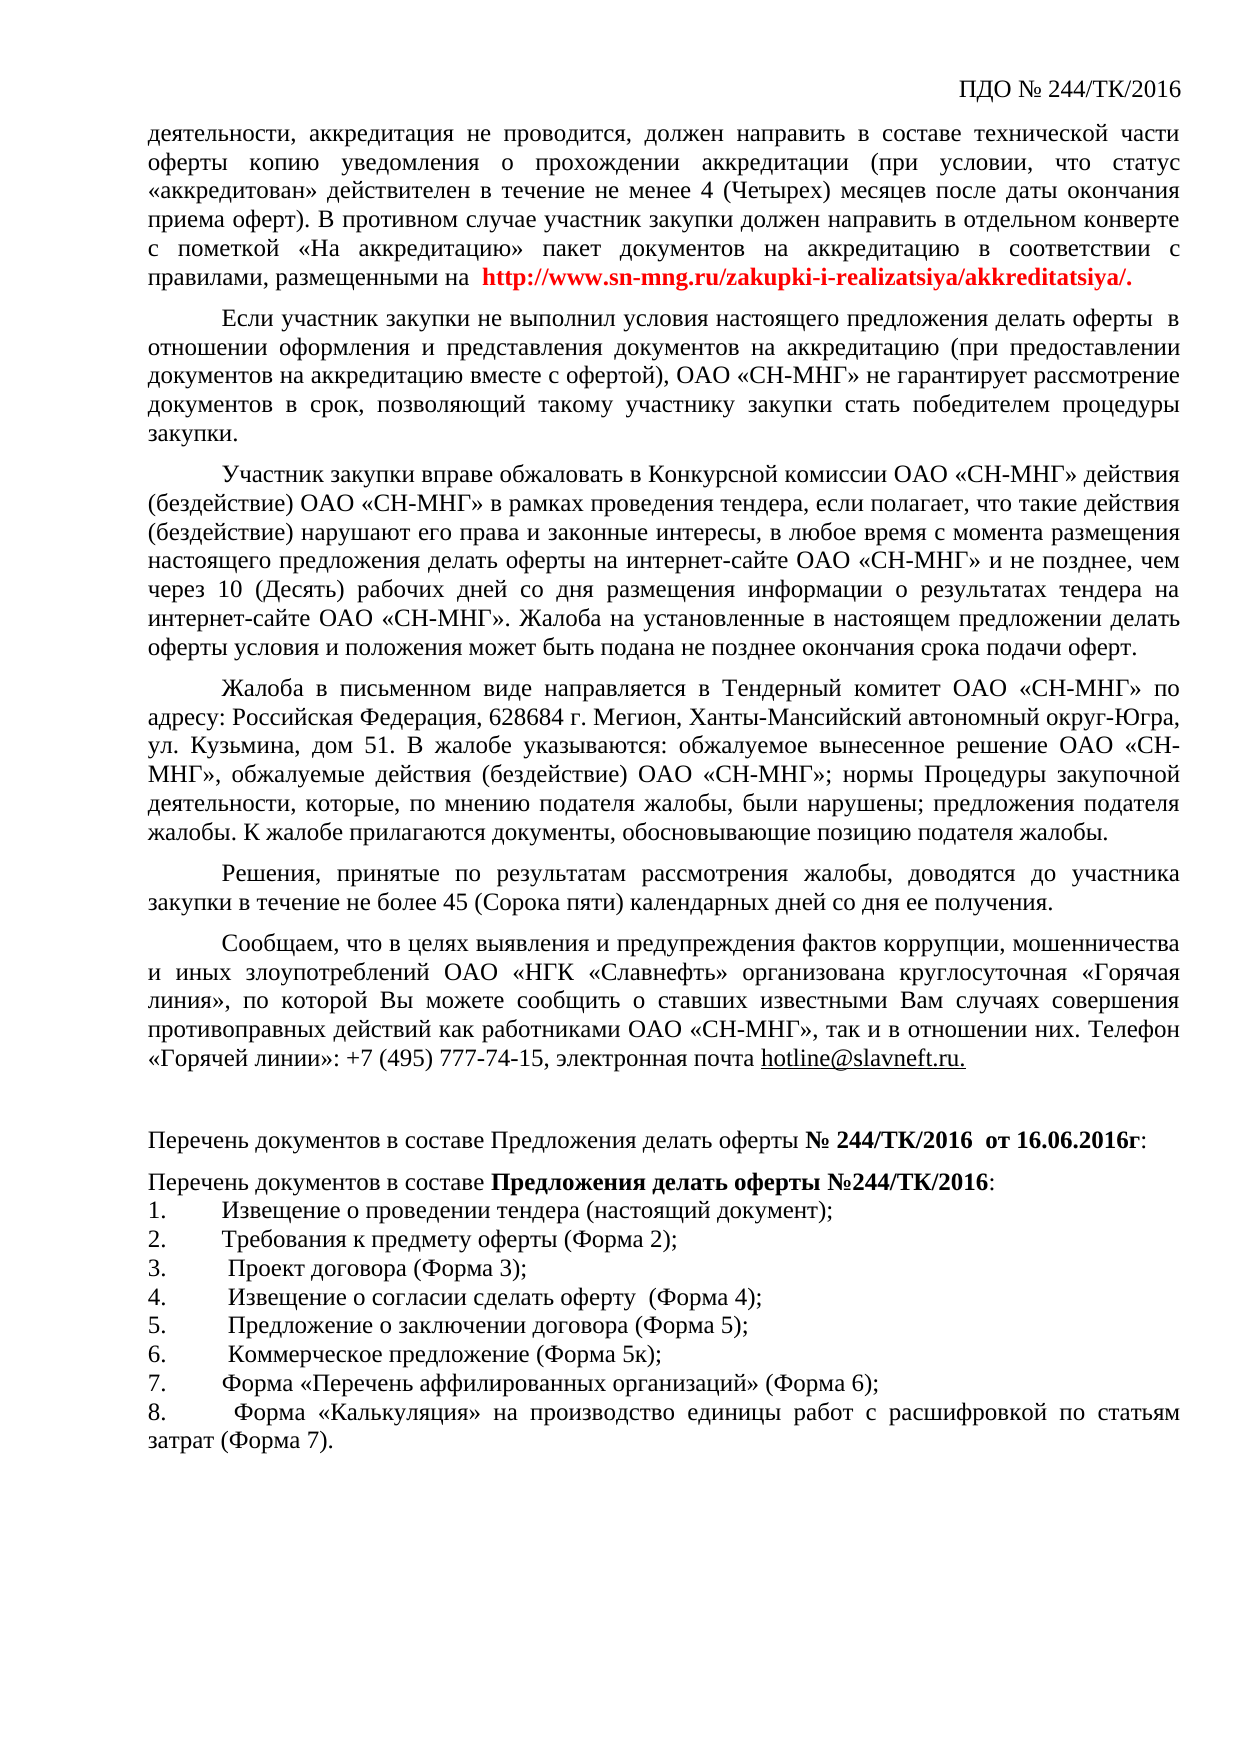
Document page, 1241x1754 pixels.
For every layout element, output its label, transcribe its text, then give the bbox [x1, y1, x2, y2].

text Перечень документов в составе Предложения делать оферты №244/ТК/2016: [148, 1167, 1181, 1196]
list Проект договора (Форма 3); [148, 1253, 1181, 1282]
text Перечень документов в составе Предложения делать оферты № 244/ТК/2016 от 16.06.2016г: [148, 1126, 1181, 1154]
text Сообщаем, что в целях выявления и предупреждения фактов коррупции, мошенничества и иных злоупотреблений ОАО «НГК «Славнефть» организована круглосуточная «Горячая линия», по которой Вы можете сообщить о ставших известными Вам случаях совершения противоправных действий как работниками ОАО «СН-МНГ», так и в отношении них. Телефон «Горячей линии»: +7 (495) 777-74-15, электронная почта hotline@slavneft.ru. [148, 928, 1181, 1072]
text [148, 118, 1181, 291]
list Извещение о согласии сделать оферту (Форма 4); [148, 1282, 1181, 1311]
text Решения, принятые по результатам рассмотрения жалобы, доводятся до участника закупки в течение не более 45 (Сорока пяти) календарных дней со дня ее получения. [148, 858, 1181, 916]
list Форма «Перечень аффилированных организаций» (Форма 6); [148, 1368, 1181, 1397]
list Извещение о проведении тендера (настоящий документ); [148, 1196, 1181, 1224]
text Если участник закупки не выполнил условия настоящего предложения делать оферты в отношении оформления и представления документов на аккредитацию (при предоставлении документов на аккредитацию вместе с офертой), ОАО «СН-МНГ» не гарантирует рассмотрение документов в срок, позволяющий такому участнику закупки стать победителем процедуры закупки. [148, 303, 1181, 447]
text Жалоба в письменном виде направляется в Тендерный комитет ОАО «СН-МНГ» по адресу: Российская Федерация, 628684 г. Мегион, Ханты-Мансийский автономный округ-Югра, ул. Кузьмина, дом 51. В жалобе указываются: обжалуемое вынесенное решение ОАО «СН-МНГ», обжалуемые действия (бездействие) ОАО «СН-МНГ»; нормы Процедуры закупочной деятельности, которые, по мнению подателя жалобы, были нарушены; предложения подателя жалобы. К жалобе прилагаются документы, обосновывающие позицию подателя жалобы. [148, 673, 1181, 846]
list Коммерческое предложение (Форма 5к); [148, 1339, 1181, 1368]
list Предложение о заключении договора (Форма 5); [148, 1311, 1181, 1339]
list Форма «Калькуляция» на производство единицы работ с расшифровкой по статьям затрат (Форма 7). [148, 1397, 1181, 1454]
text Участник закупки вправе обжаловать в Конкурсной комиссии ОАО «СН-МНГ» действия (бездействие) ОАО «СН-МНГ» в рамках проведения тендера, если полагает, что такие действия (бездействие) нарушают его права и законные интересы, в любое время с момента размещения настоящего предложения делать оферты на интернет-сайте ОАО «СН-МНГ» и не позднее, чем через 10 (Десять) рабочих дней со дня размещения информации о результатах тендера на интернет-сайте ОАО «СН-МНГ». Жалоба на установленные в настоящем предложении делать оферты условия и положения может быть подана не позднее окончания срока подачи оферт. [148, 459, 1181, 661]
list Требования к предмету оферты (Форма 2); [148, 1224, 1181, 1253]
